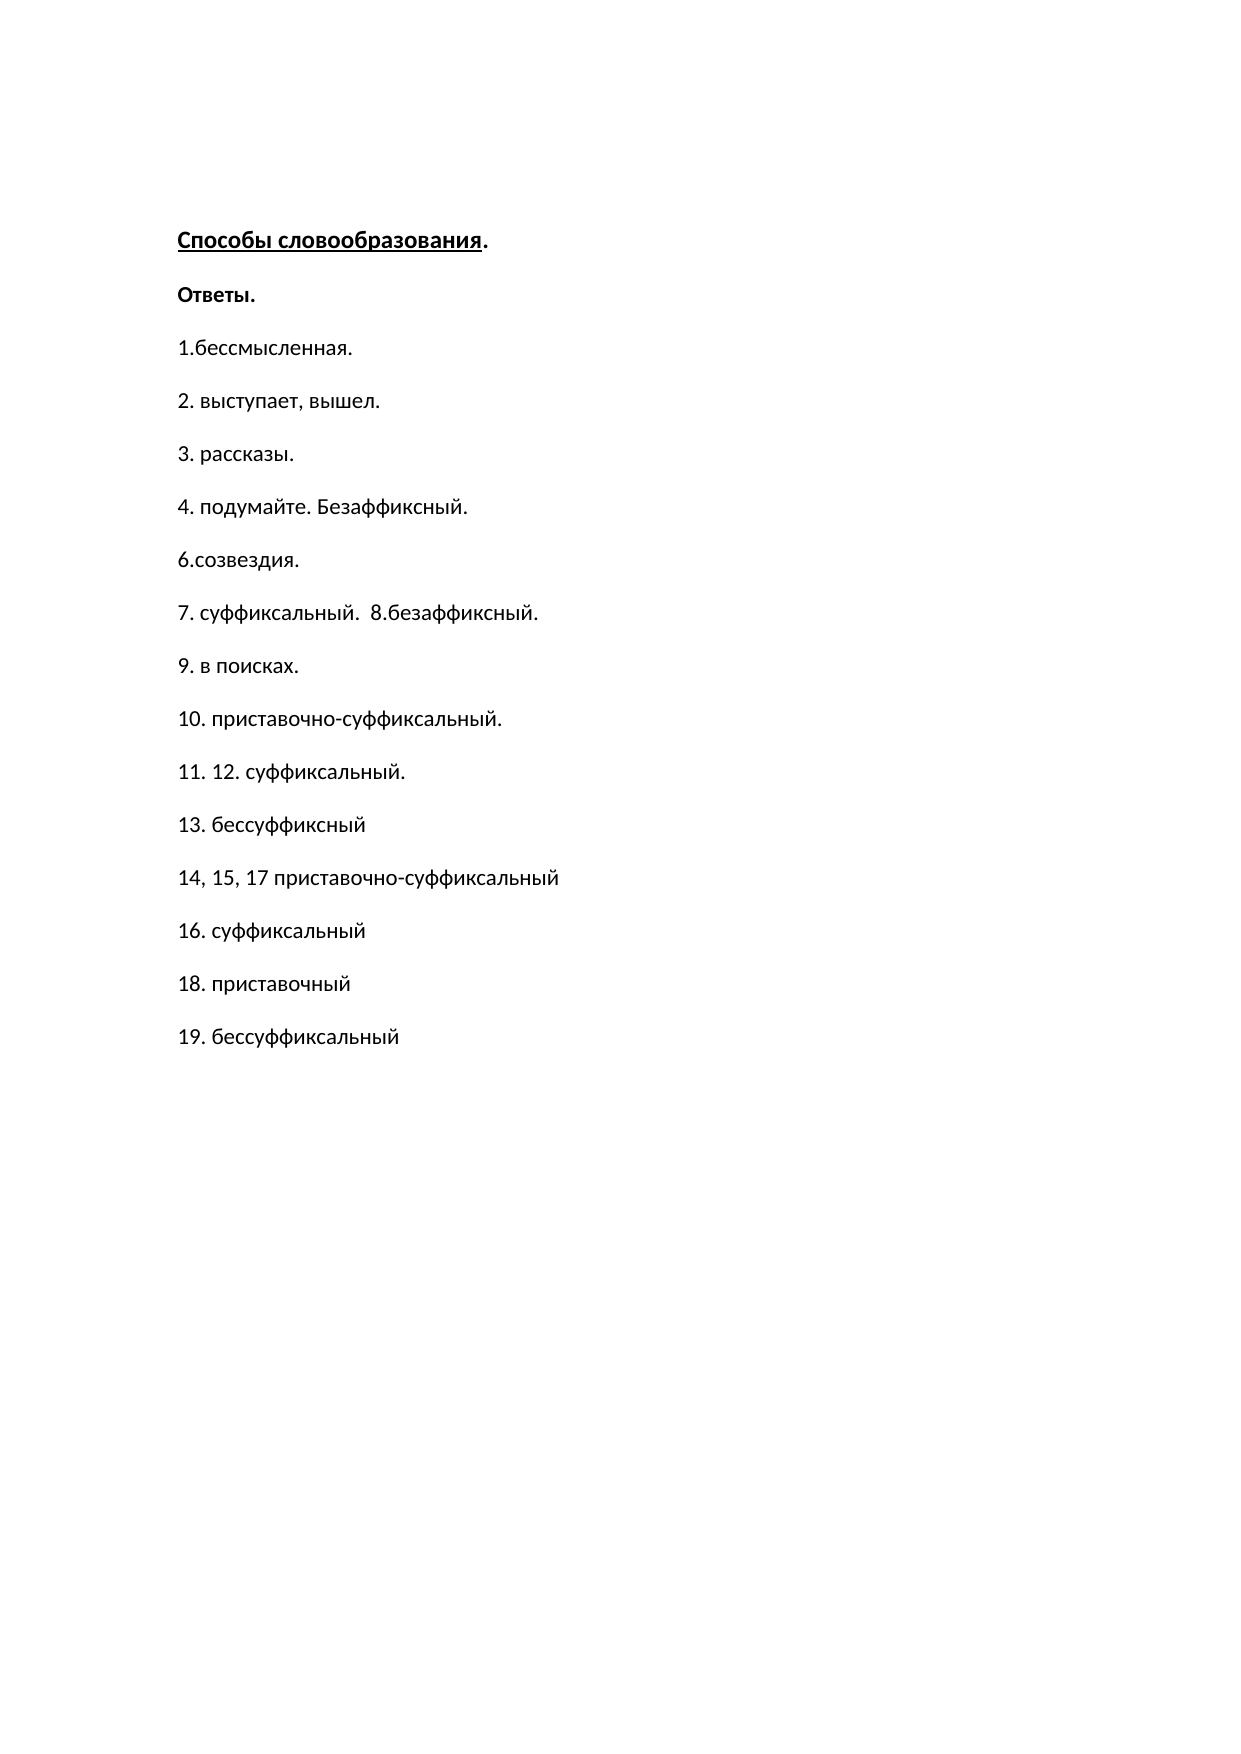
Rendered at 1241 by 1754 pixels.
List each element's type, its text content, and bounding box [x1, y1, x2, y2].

text 11. 12. суффиксальный. [177, 757, 1152, 785]
text 14, 15, 17 приставочно-суффиксальный [177, 863, 1152, 891]
text 6.созвездия. [177, 545, 1152, 573]
text 18. приставочный [177, 969, 1152, 997]
text 3. рассказы. [177, 439, 1152, 467]
text 19. бессуффиксальный [177, 1022, 1152, 1050]
text 7. суффиксальный. 8.безаффиксный. [177, 598, 1152, 626]
text 4. подумайте. Безаффиксный. [177, 492, 1152, 520]
text 1.бессмысленная. [177, 333, 1152, 361]
text 16. суффиксальный [177, 916, 1152, 944]
text 9. в поисках. [177, 651, 1152, 679]
text 13. бессуффиксный [177, 810, 1152, 838]
text 2. выступает, вышел. [177, 386, 1152, 414]
text Способы словообразования. [177, 224, 1152, 255]
text 10. приставочно-суффиксальный. [177, 704, 1152, 732]
text Ответы. [177, 280, 1152, 308]
